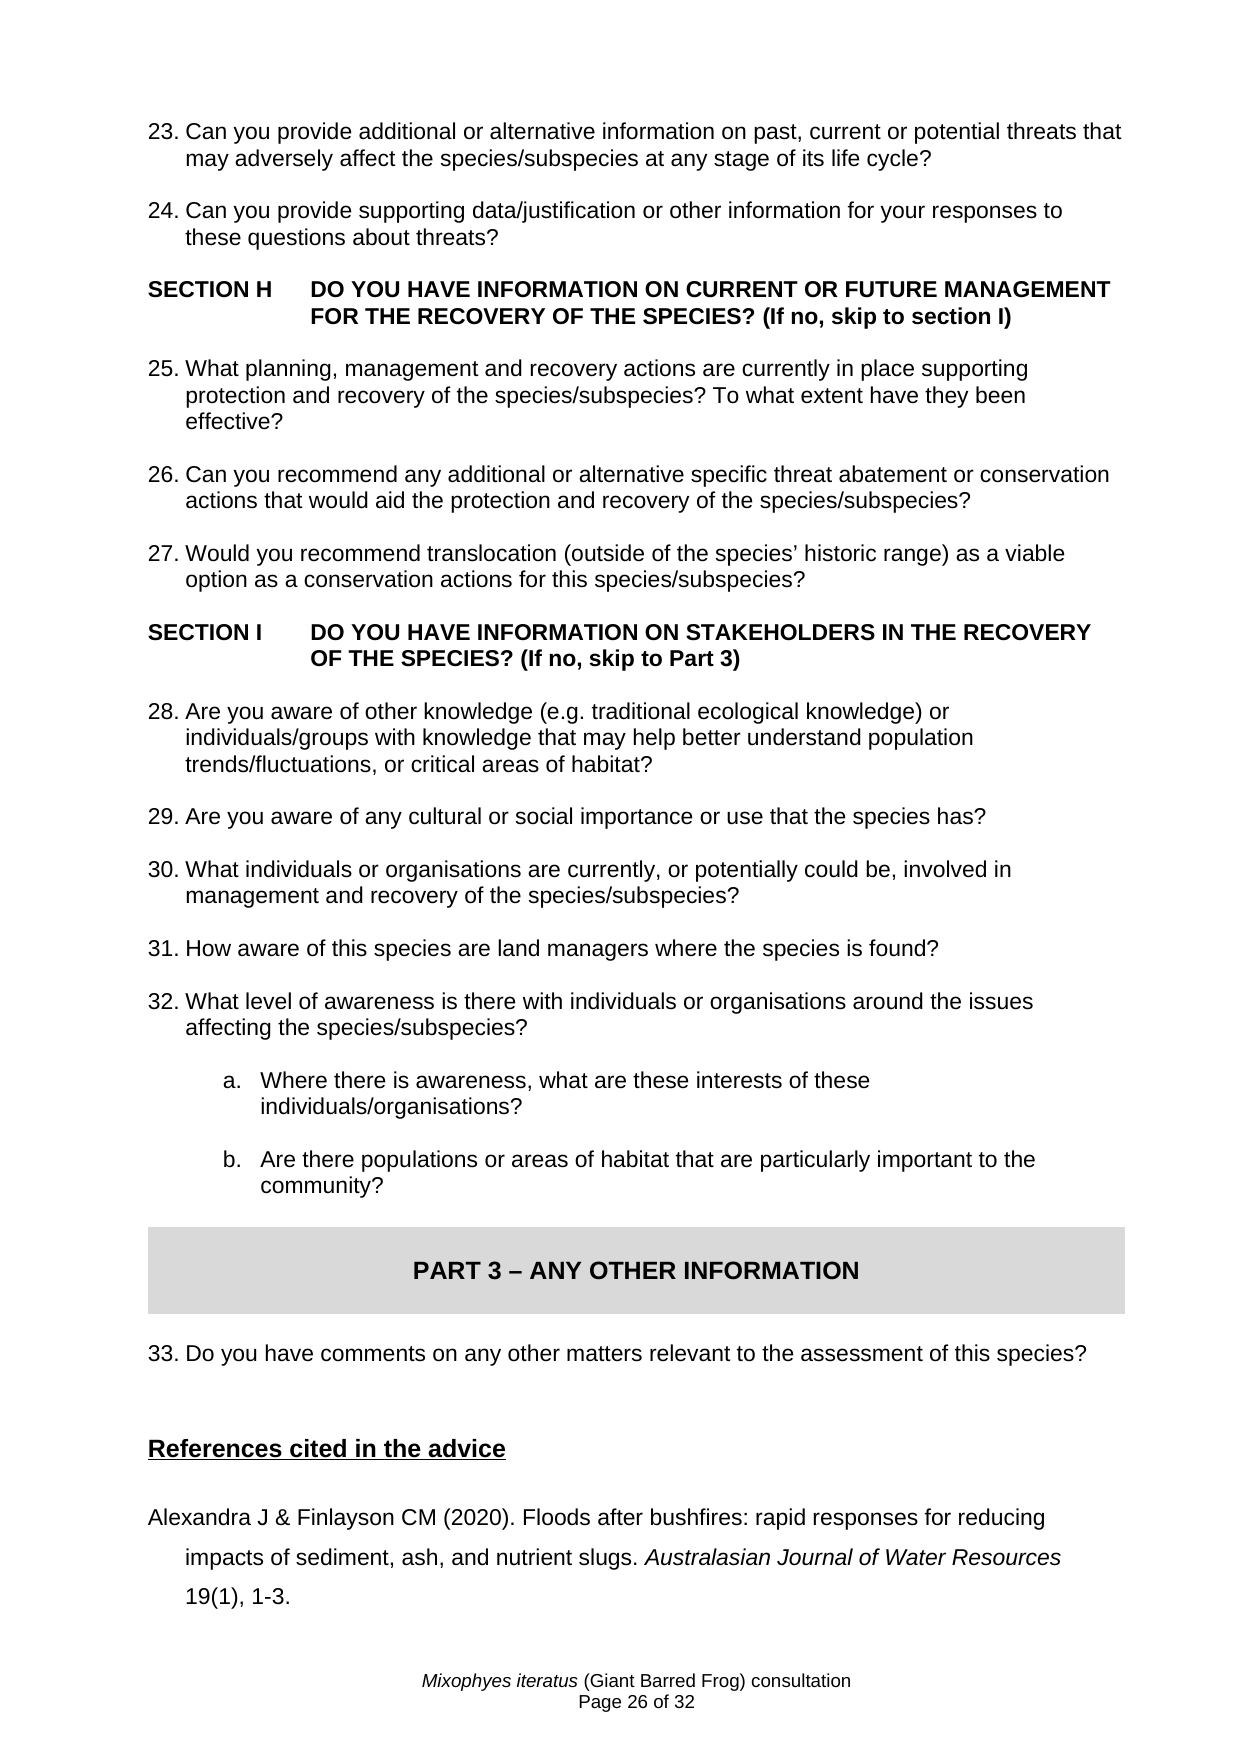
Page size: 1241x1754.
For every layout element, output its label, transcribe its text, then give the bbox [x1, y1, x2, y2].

text Alexandra J & Finlayson CM (2020). Floods after bushfires: rapid responses for reducing impacts of sediment, ash, and nutrient slugs. Australasian Journal of Water Resources 19(1), 1-3. [148, 1504, 1125, 1609]
list Where there is awareness, what are these interests of these individuals/organisations? [223, 1067, 1125, 1119]
text SECTION H DO YOU HAVE INFORMATION ON CURRENT OR FUTURE MANAGEMENT FOR THE RECOVERY OF THE SPECIES? (If no, skip to section I) [148, 276, 1125, 329]
text SECTION I DO YOU HAVE INFORMATION ON STAKEHOLDERS IN THE RECOVERY OF THE SPECIES? (If no, skip to Part 3) [148, 619, 1125, 672]
list Are you aware of other knowledge (e.g. traditional ecological knowledge) or individuals/groups with knowledge that may help better understand population trends/fluctuations, or critical areas of habitat? [148, 698, 1125, 777]
list Are you aware of any cultural or social importance or use that the species has? [148, 803, 1125, 830]
text PART 3 – ANY OTHER INFORMATION [148, 1256, 1125, 1285]
list What individuals or organisations are currently, or potentially could be, involved in management and recovery of the species/subspecies? [148, 856, 1125, 909]
list Can you provide supporting data/justification or other information for your responses to these questions about threats? [148, 197, 1125, 250]
list What level of awareness is there with individuals or organisations around the issues affecting the species/subspecies? [148, 988, 1125, 1041]
list Can you provide additional or alternative information on past, current or potential threats that may adversely affect the species/subspecies at any stage of its life cycle? [148, 118, 1125, 171]
subtitle References cited in the advice [148, 1434, 1125, 1491]
list Are there populations or areas of habitat that are particularly important to the community? [223, 1146, 1125, 1199]
list How aware of this species are land managers where the species is found? [148, 935, 1125, 961]
list Would you recommend translocation (outside of the species’ historic range) as a viable option as a conservation actions for this species/subspecies? [148, 540, 1125, 592]
list Can you recommend any additional or alternative specific threat abatement or conservation actions that would aid the protection and recovery of the species/subspecies? [148, 461, 1125, 513]
list Do you have comments on any other matters relevant to the assessment of this species? [148, 1340, 1125, 1366]
list What planning, management and recovery actions are currently in place supporting protection and recovery of the species/subspecies? To what extent have they been effective? [148, 355, 1125, 434]
